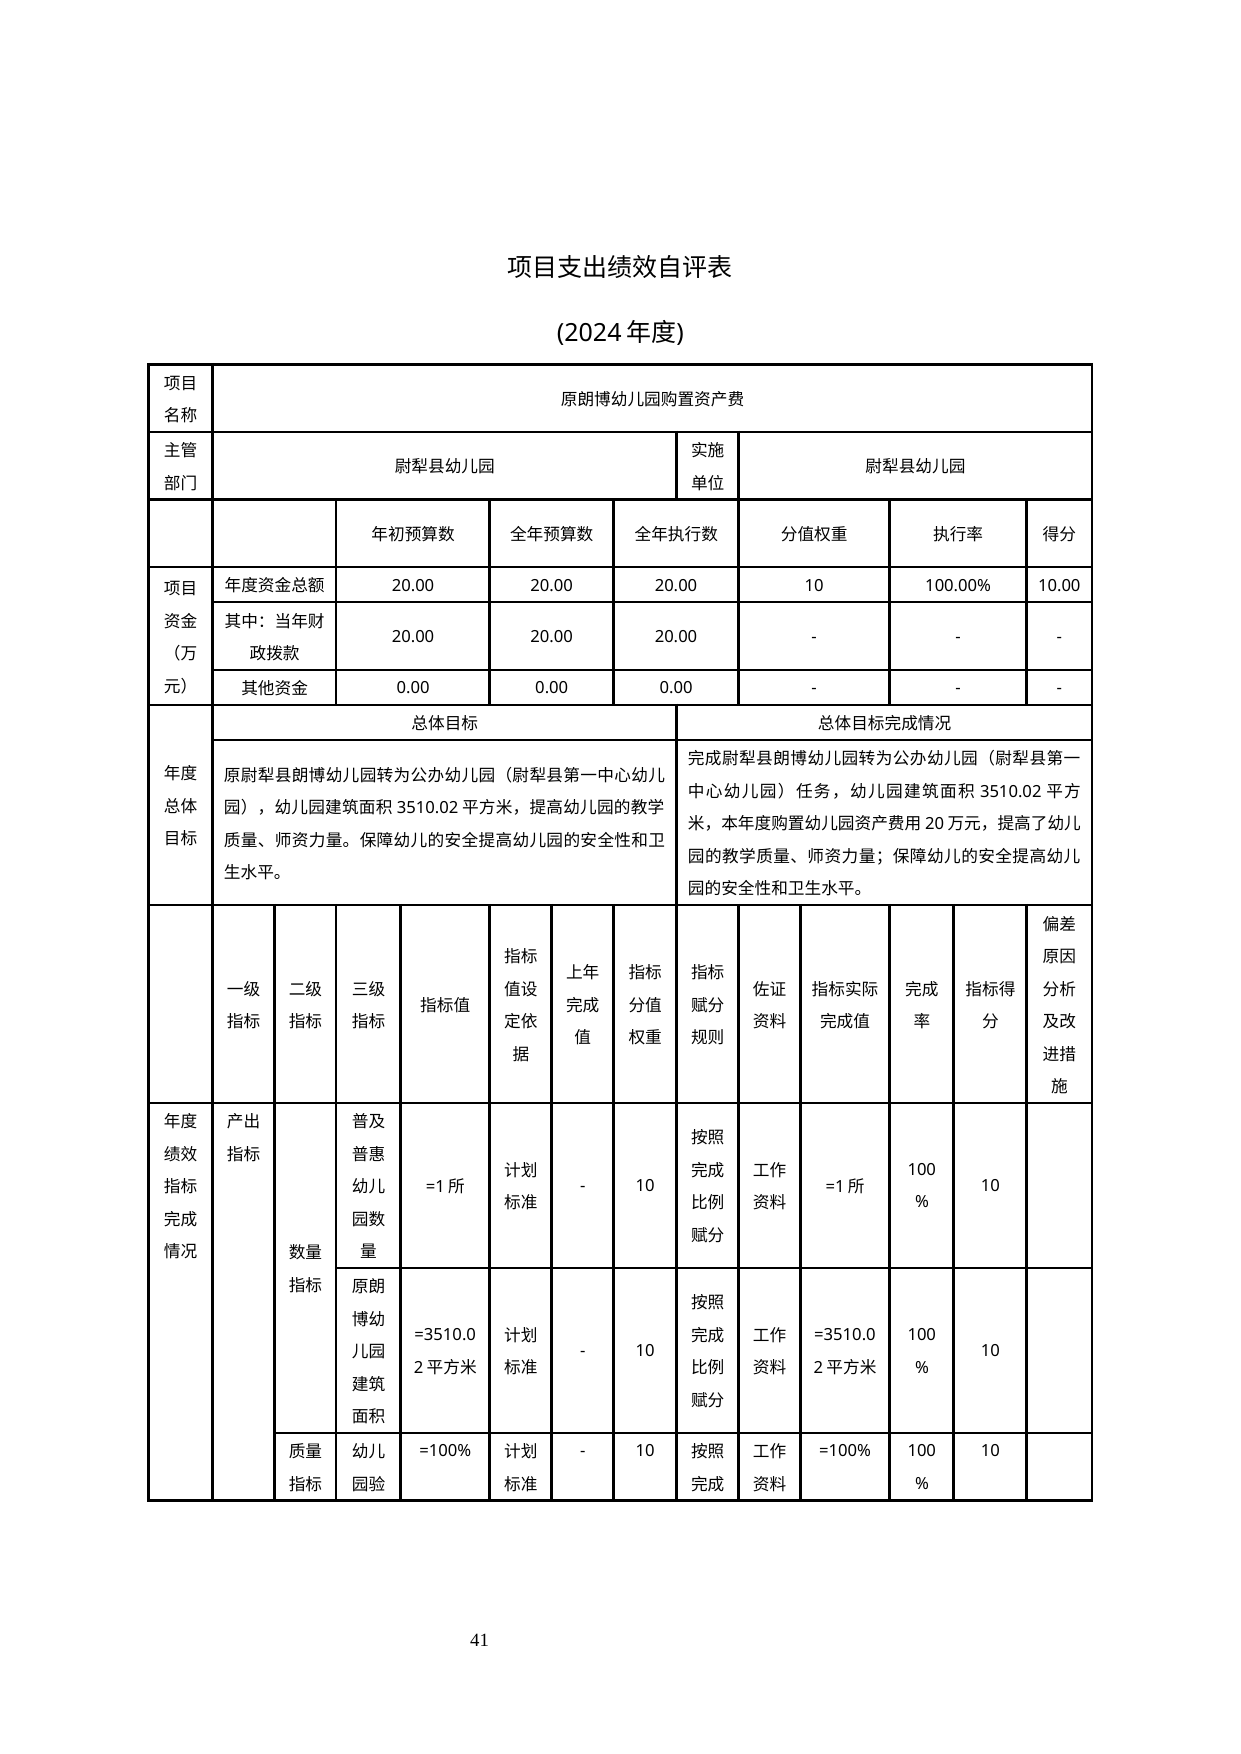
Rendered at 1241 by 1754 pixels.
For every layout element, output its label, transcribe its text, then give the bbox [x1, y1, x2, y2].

table_cell 偏差原因分析及改进措施 [1028, 906, 1091, 1101]
table_cell 产出指标 [214, 1104, 273, 1499]
table_cell =1所 [802, 1104, 888, 1266]
table_cell 10 [740, 568, 888, 601]
table_cell 100% [891, 1269, 952, 1432]
table_cell 二级指标 [276, 906, 335, 1101]
table_cell - [740, 603, 888, 668]
table_cell 执行率 [891, 501, 1025, 566]
table_cell 工作资料 [740, 1269, 799, 1432]
table_cell 0.00 [337, 671, 488, 703]
table_cell 主管部门 [150, 433, 211, 498]
table_cell 工作资料 [740, 1104, 799, 1266]
table_cell 指标赋分规则 [678, 906, 737, 1101]
table_cell 实施单位 [678, 433, 737, 498]
table_cell 完成率 [891, 906, 952, 1101]
table_cell 计划标准 [491, 1104, 550, 1266]
table_cell 分值权重 [740, 501, 888, 566]
table_cell 尉犁县幼儿园 [740, 433, 1091, 498]
table_cell =3510.02平方米 [402, 1269, 488, 1432]
table_cell 其他资金 [214, 671, 335, 703]
table_cell [214, 501, 335, 566]
table_cell 年度绩效指标完成情况 [150, 1104, 211, 1499]
table_cell 全年执行数 [615, 501, 737, 566]
table_cell 上年完成值 [553, 906, 612, 1101]
table_cell 指标值设定依据 [491, 906, 550, 1101]
table_cell 10.00 [1028, 568, 1091, 601]
table_cell 20.00 [491, 603, 612, 668]
table_cell 指标得分 [955, 906, 1025, 1101]
table_cell 原朗博幼儿园建筑面积 [337, 1269, 399, 1432]
table_cell 指标分值权重 [615, 906, 675, 1101]
table_cell 20.00 [337, 568, 488, 601]
table_cell 10 [615, 1269, 675, 1432]
table_cell =3510.02平方米 [802, 1269, 888, 1432]
table_cell 佐证资料 [740, 906, 799, 1101]
table_cell 20.00 [615, 568, 737, 601]
table_cell 项目资金 （万元） [150, 568, 211, 703]
table_cell 100% [891, 1104, 952, 1266]
table_cell 数量指标 [276, 1104, 335, 1432]
table_cell [1028, 1269, 1091, 1432]
table_cell 工作资料 [740, 1434, 799, 1499]
table_header 项目支出绩效自评表 [148, 233, 1092, 298]
table_cell - [1028, 671, 1091, 703]
table_cell [150, 501, 211, 566]
table_cell 100.00% [891, 568, 1025, 601]
table_cell 年度总体目标 [150, 706, 211, 904]
table_cell 幼儿园验收合格率 [337, 1434, 399, 1499]
table_cell 10 [955, 1104, 1025, 1266]
table_cell =100% [402, 1434, 488, 1499]
table_cell 完成尉犁县朗博幼儿园转为公办幼儿园（尉犁县第一中心幼儿园）任务，幼儿园建筑面积3510.02平方米，本年度购置幼儿园资产费用20万元，提高了幼儿园的教学质量、师资力量；保障幼儿的安全提高幼儿园的安全性和卫生水平。 [678, 741, 1091, 904]
table_cell - [891, 603, 1025, 668]
table_cell 尉犁县幼儿园 [214, 433, 675, 498]
table_cell 按照完成比例赋分 [678, 1269, 737, 1432]
table_cell 总体目标完成情况 [678, 706, 1091, 739]
table_cell [1028, 1434, 1091, 1499]
table_cell 20.00 [337, 603, 488, 668]
table_cell 其中：当年财政拨款 [214, 603, 335, 668]
table_cell [1028, 1104, 1091, 1266]
table_cell =1所 [402, 1104, 488, 1266]
table_cell 10 [955, 1269, 1025, 1432]
table_cell (2024年度) [148, 298, 1092, 363]
table_cell 指标实际完成值 [802, 906, 888, 1101]
table_cell 10 [615, 1104, 675, 1266]
table_cell 年度资金总额 [214, 568, 335, 601]
table_cell 按照完成比例赋分 [678, 1104, 737, 1266]
table_cell 总体目标 [214, 706, 675, 739]
table_cell 一级指标 [214, 906, 273, 1101]
table_cell 项目名称 [150, 366, 211, 431]
table_cell 10 [615, 1434, 675, 1499]
table_cell 原尉犁县朗博幼儿园转为公办幼儿园（尉犁县第一中心幼儿园），幼儿园建筑面积3510.02平方米，提高幼儿园的教学质量、师资力量。保障幼儿的安全提高幼儿园的安全性和卫生水平。 [214, 741, 675, 904]
table_cell 10 [955, 1434, 1025, 1499]
table_cell 0.00 [491, 671, 612, 703]
table_cell 原朗博幼儿园购置资产费 [214, 366, 1091, 431]
table_cell 指标值 [402, 906, 488, 1101]
table_cell - [891, 671, 1025, 703]
table_cell 20.00 [491, 568, 612, 601]
table_cell 年初预算数 [337, 501, 488, 566]
table_cell 质量指标 [276, 1434, 335, 1499]
table_cell =100% [802, 1434, 888, 1499]
table_cell 得分 [1028, 501, 1091, 566]
table_cell - [553, 1104, 612, 1266]
table_cell [150, 906, 211, 1101]
table_cell 100% [891, 1434, 952, 1499]
table_cell - [740, 671, 888, 703]
table_cell 20.00 [615, 603, 737, 668]
table_cell 全年预算数 [491, 501, 612, 566]
table_cell - [1028, 603, 1091, 668]
table_cell 普及普惠幼儿园数量 [337, 1104, 399, 1266]
table_cell - [553, 1269, 612, 1432]
table_cell 计划标准 [491, 1269, 550, 1432]
table_cell 按照完成比例赋分 [678, 1434, 737, 1499]
table_cell 计划标准 [491, 1434, 550, 1499]
table_cell - [553, 1434, 612, 1499]
table_cell 0.00 [615, 671, 737, 703]
table_cell 三级指标 [337, 906, 399, 1101]
